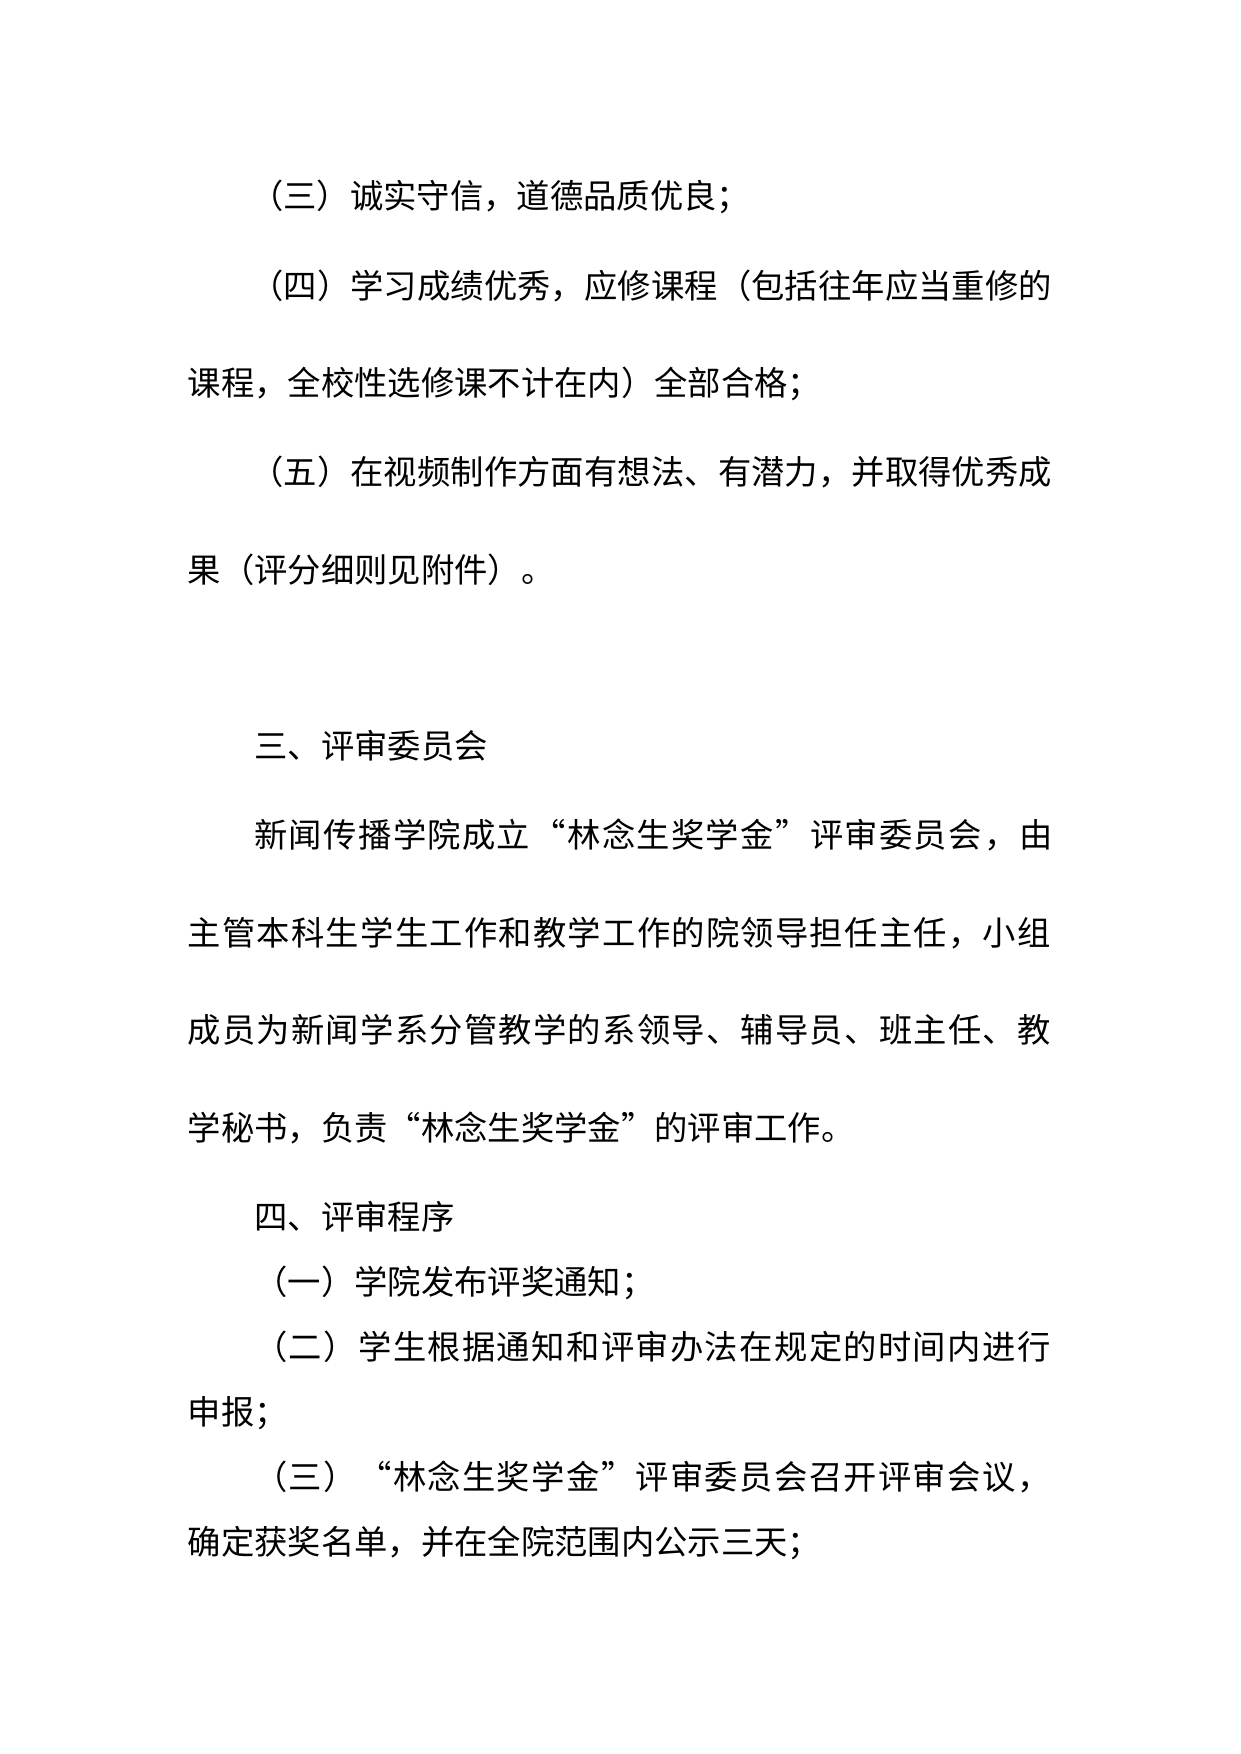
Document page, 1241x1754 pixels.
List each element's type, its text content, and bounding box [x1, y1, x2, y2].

text 新闻传播学院成立“林念生奖学金”评审委员会，由主管本科生学生工作和教学工作的院领导担任主任，小组成员为新闻学系分管教学的系领导、辅导员、班主任、教学秘书，负责“林念生奖学金”的评审工作。 [187, 801, 1053, 1158]
text （三）诚实守信，道德品质优良； [187, 162, 1053, 227]
text （三）“林念生奖学金”评审委员会召开评审会议，确定获奖名单，并在全院范围内公示三天； [187, 1442, 1053, 1572]
text （四）学习成绩优秀，应修课程（包括往年应当重修的课程，全校性选修课不计在内）全部合格； [187, 251, 1053, 413]
text 四、评审程序 [187, 1182, 1053, 1247]
text （一）学院发布评奖通知； [187, 1247, 1053, 1312]
text （五）在视频制作方面有想法、有潜力，并取得优秀成果（评分细则见附件）。 [187, 438, 1053, 600]
text （二）学生根据通知和评审办法在规定的时间内进行申报； [187, 1312, 1053, 1442]
text 三、评审委员会 [187, 712, 1053, 777]
